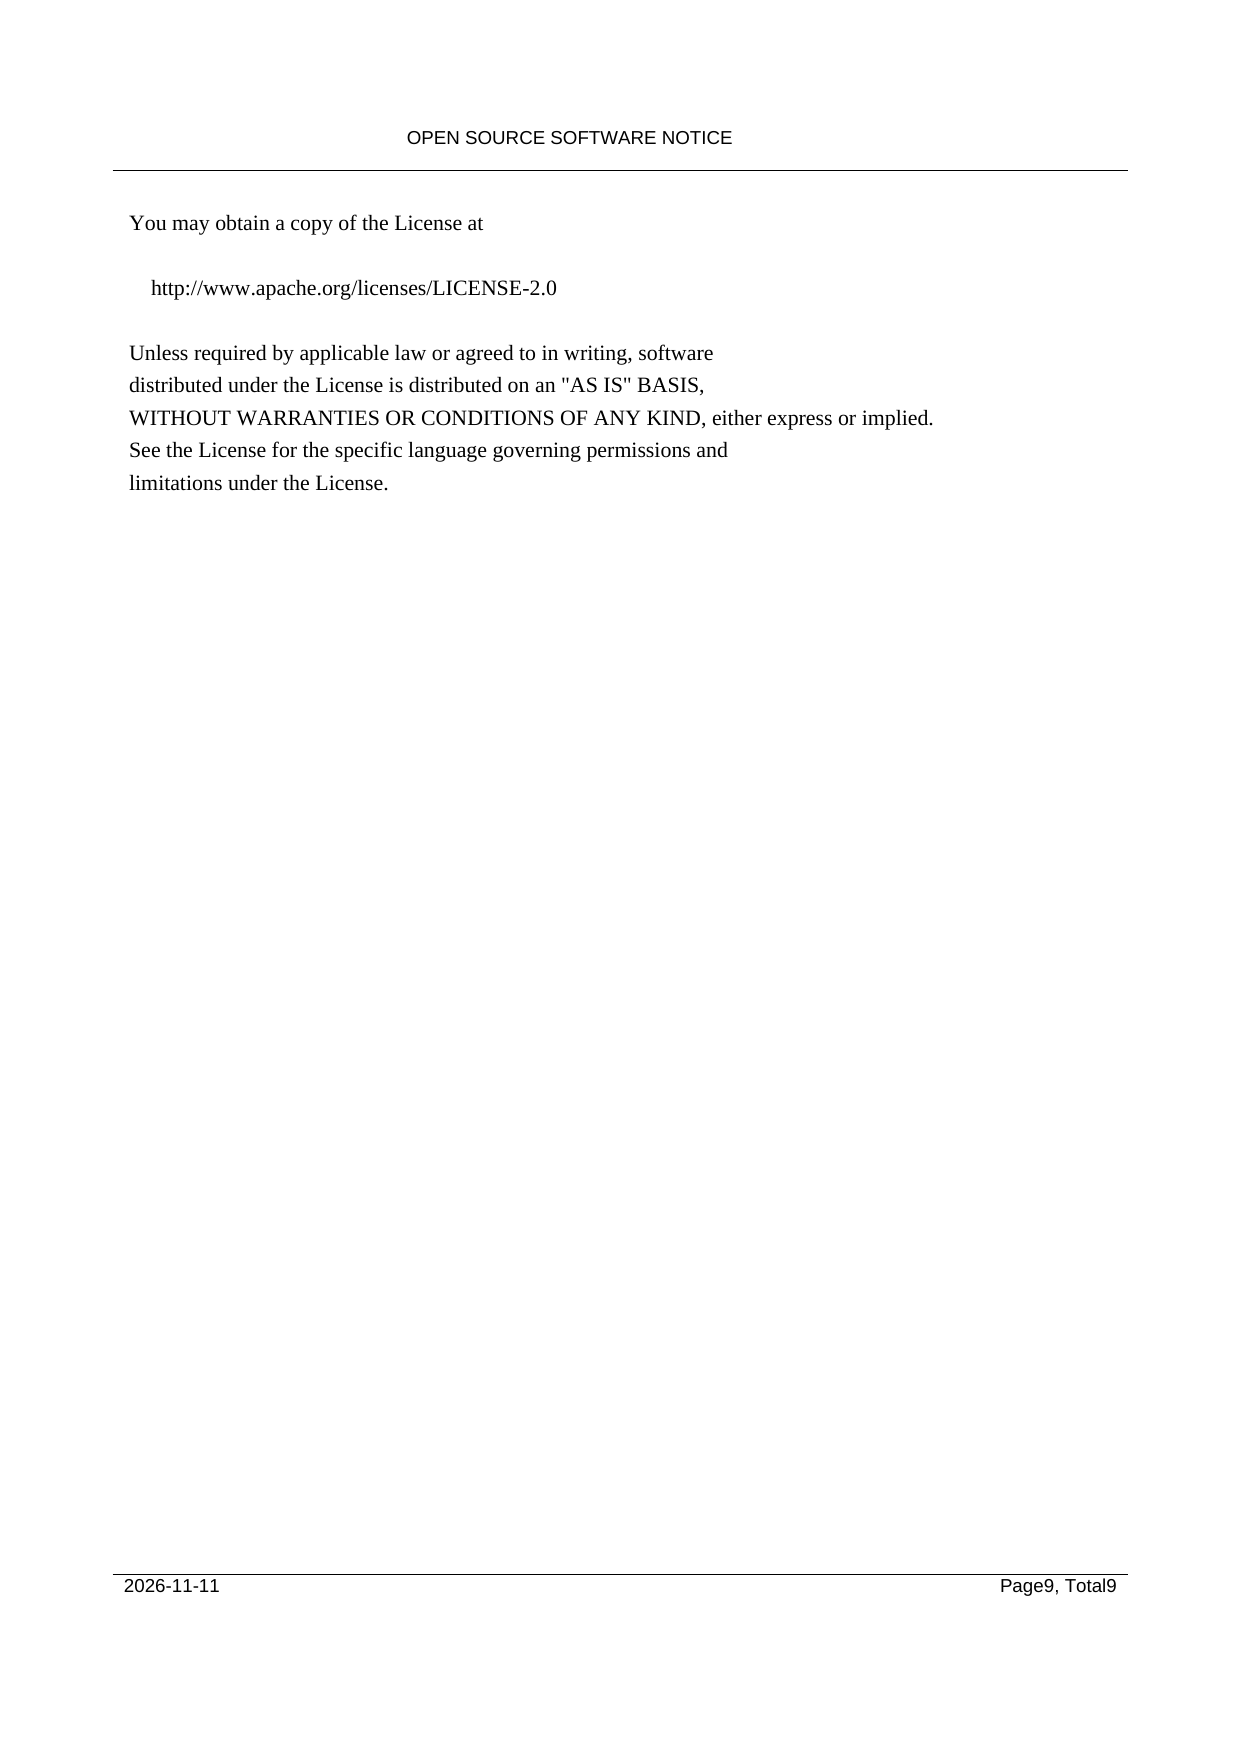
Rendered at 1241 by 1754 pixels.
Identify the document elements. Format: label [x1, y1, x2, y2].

text [112, 206, 1128, 499]
